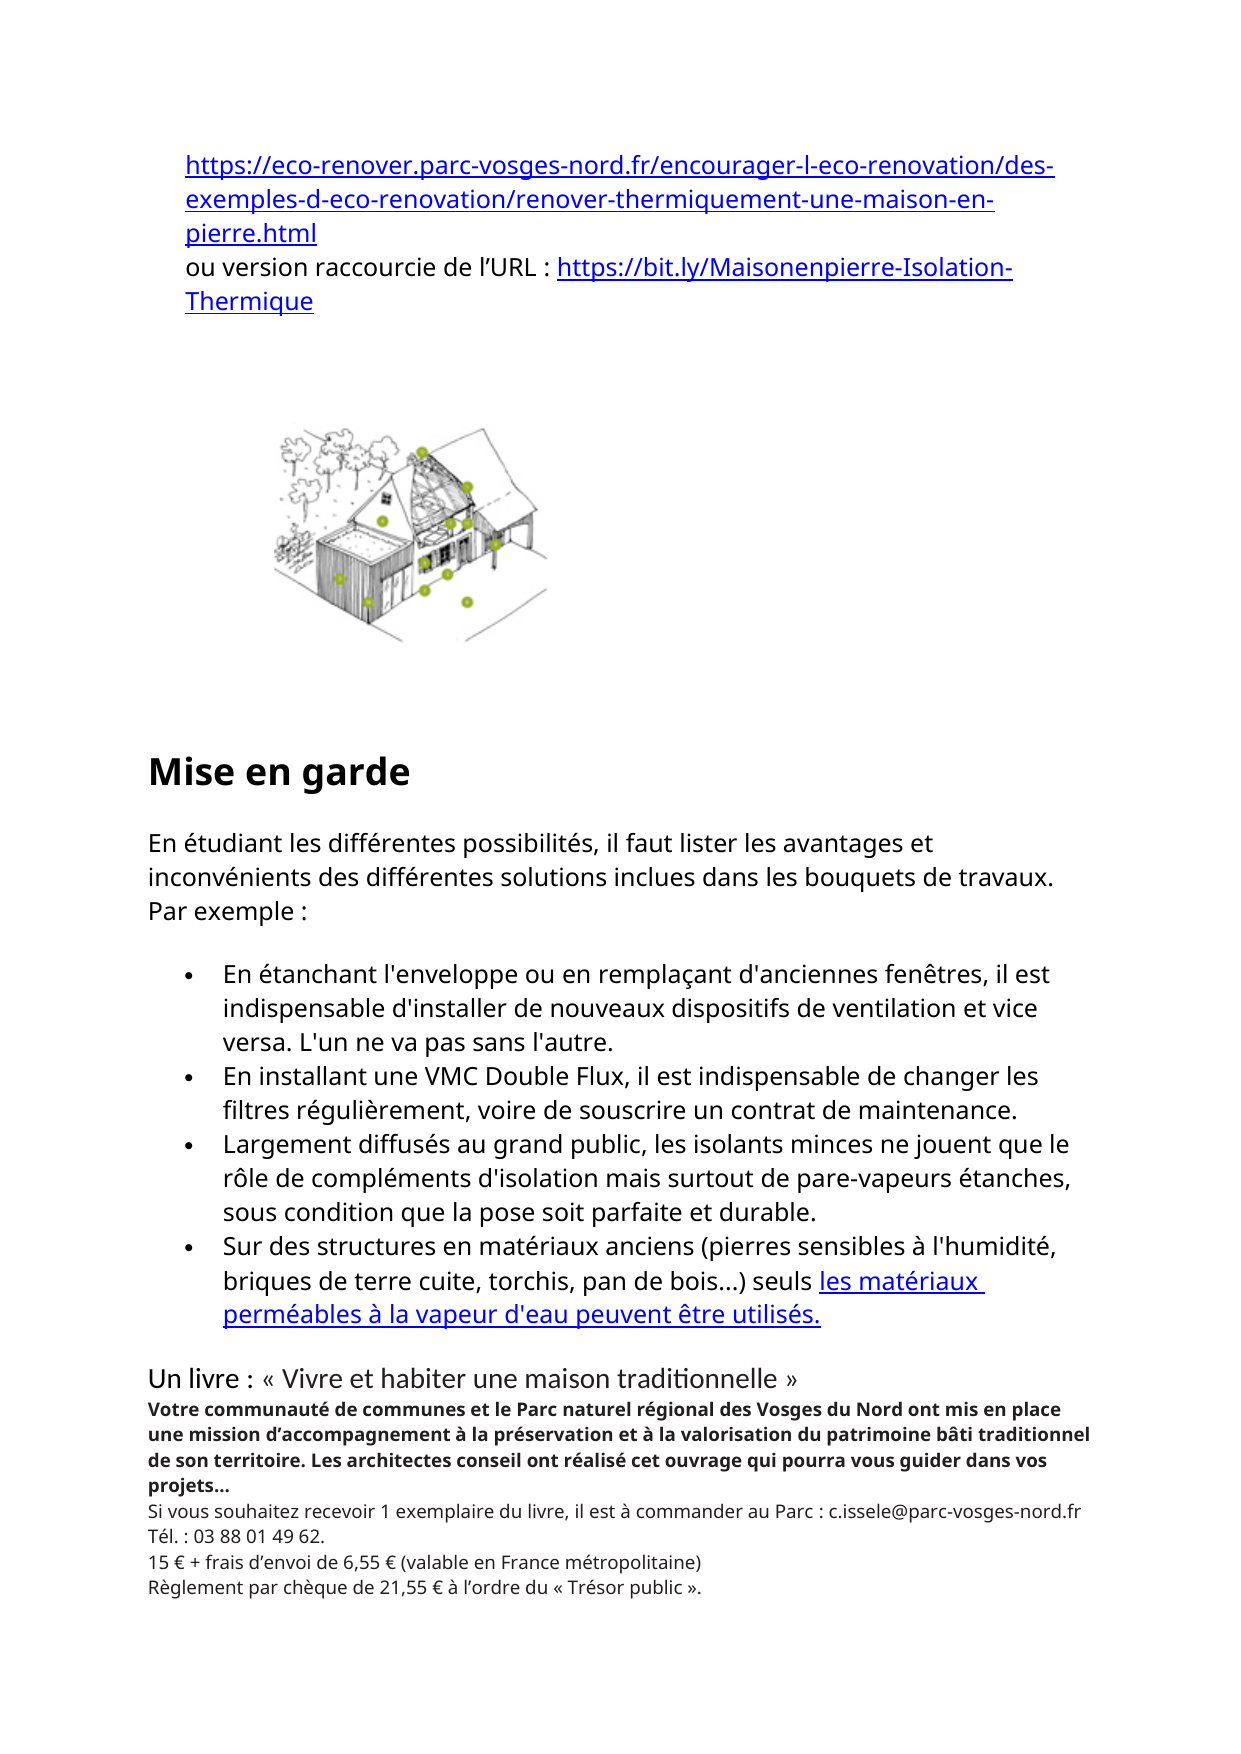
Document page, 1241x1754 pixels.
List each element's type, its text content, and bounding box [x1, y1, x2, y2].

text https://eco-renover.parc-vosges-nord.fr/encourager-l-eco-renovation/des-exemples-d-eco-renovation/renover-thermiquement-une-maison-en-pierre.html ou version raccourcie de l’URL : https://bit.ly/Maisonenpierre-Isolation-Thermique [185, 148, 1093, 318]
list En installant une VMC Double Flux, il est indispensable de changer les filtres régulièrement, voire de souscrire un contrat de maintenance. [185, 1059, 1093, 1127]
picture [274, 410, 552, 646]
text Si vous souhaitez recevoir 1 exemplaire du livre, il est à commander au Parc : c.issele@parc-vosges-nord.fr Tél. : 03 88 01 49 62. 15 € + frais d’envoi de 6,55 € (valable en France métropolitaine) Règlement par chèque de 21,55 € à l’ordre du « Trésor public ». [148, 1498, 1093, 1600]
text Mise en garde [148, 745, 1093, 796]
text Votre communauté de communes et le Parc naturel régional des Vosges du Nord ont mis en place une mission d’accompagnement à la préservation et à la valorisation du patrimoine bâti traditionnel de son territoire. Les architectes conseil ont réalisé cet ouvrage qui pourra vous guider dans vos projets... [148, 1396, 1093, 1498]
list Largement diffusés au grand public, les isolants minces ne jouent que le rôle de compléments d'isolation mais surtout de pare-vapeurs étanches, sous condition que la pose soit parfaite et durable. [185, 1127, 1093, 1229]
list En étanchant l'enveloppe ou en remplaçant d'anciennes fenêtres, il est indispensable d'installer de nouveaux dispositifs de ventilation et vice versa. L'un ne va pas sans l'autre. [185, 957, 1093, 1059]
text En étudiant les différentes possibilités, il faut lister les avantages et inconvénients des différentes solutions inclues dans les bouquets de travaux. Par exemple : [148, 825, 1093, 927]
text Un livre : « Vivre et habiter une maison traditionnelle » [148, 1360, 1093, 1396]
list Sur des structures en matériaux anciens (pierres sensibles à l'humidité, briques de terre cuite, torchis, pan de bois...) seuls les matériaux perméables à la vapeur d'eau peuvent être utilisés. [185, 1229, 1093, 1331]
